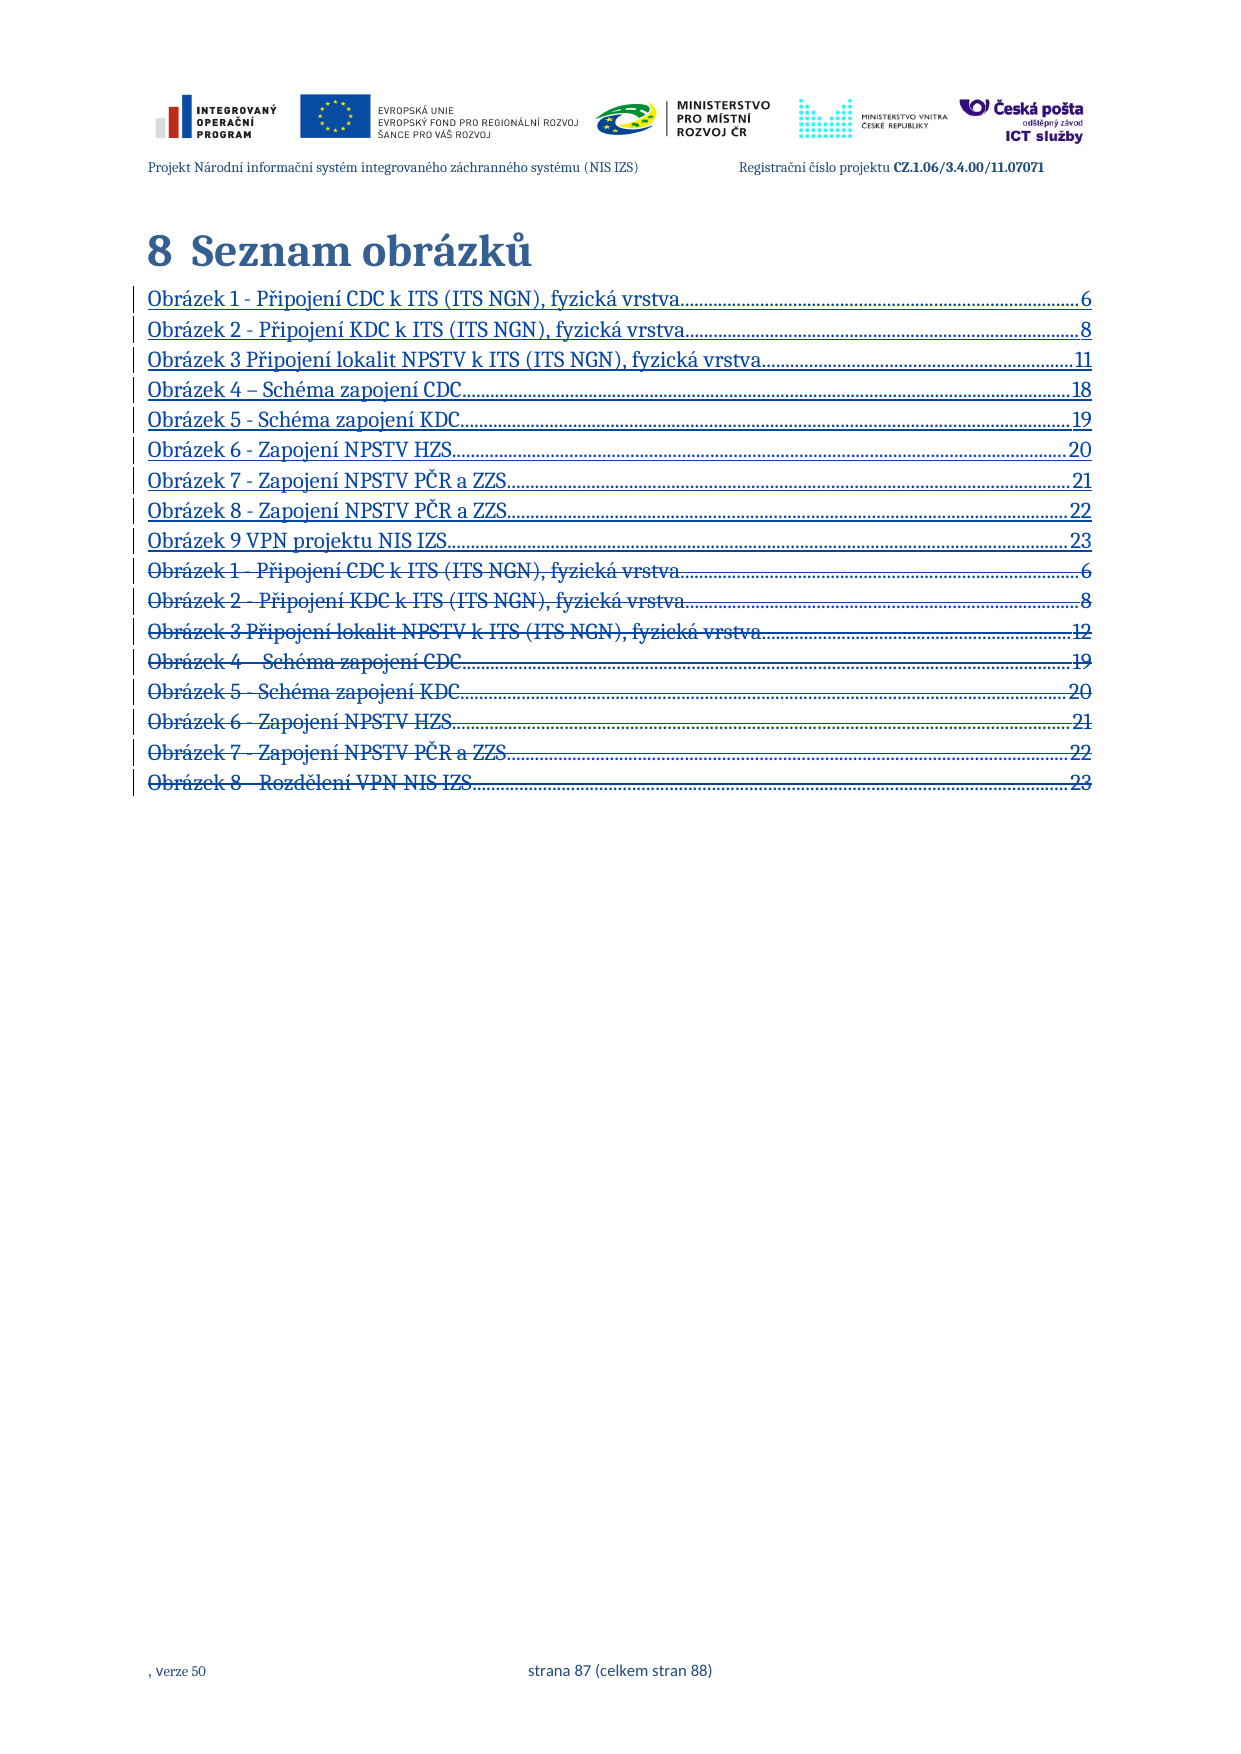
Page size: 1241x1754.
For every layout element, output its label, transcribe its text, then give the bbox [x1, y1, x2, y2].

subtitle Seznam obrázků [148, 226, 1092, 278]
picture [147, 86, 1091, 152]
